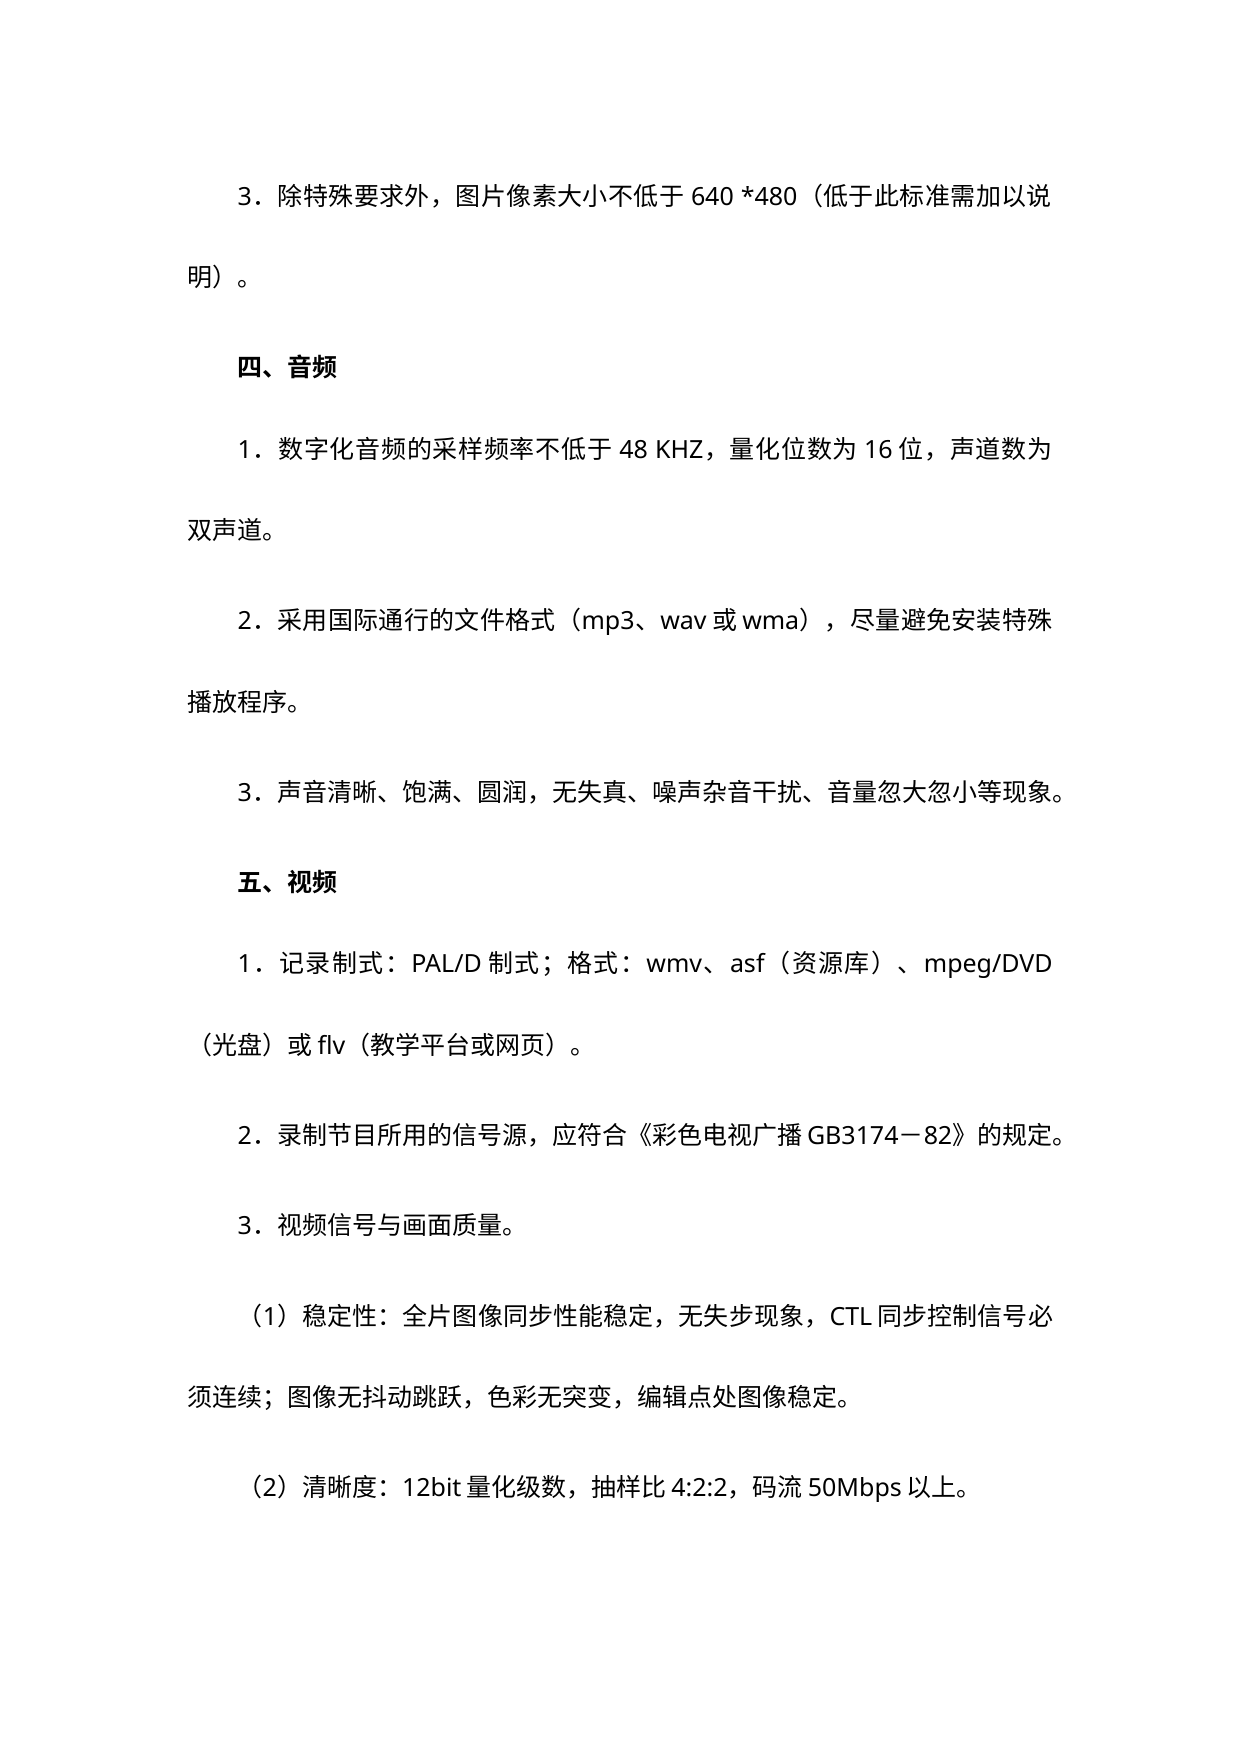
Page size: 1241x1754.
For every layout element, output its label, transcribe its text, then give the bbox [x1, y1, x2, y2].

text （2）清晰度：12bit量化级数，抽样比4:2:2，码流50Mbps以上。 [187, 1453, 1053, 1518]
text 1．记录制式：PAL/D制式；格式：wmv、asf（资源库）、mpeg/DVD（光盘）或flv（教学平台或网页）。 [187, 929, 1053, 1076]
text 2．采用国际通行的文件格式（mp3、wav或wma），尽量避免安装特殊播放程序。 [187, 586, 1053, 733]
text 2．录制节目所用的信号源，应符合《彩色电视广播GB3174－82》的规定。 [187, 1101, 1053, 1166]
text 3．视频信号与画面质量。 [187, 1191, 1053, 1256]
text 四、音频 [187, 333, 1053, 398]
text 五、视频 [187, 848, 1053, 913]
text 1．数字化音频的采样频率不低于48 KHZ，量化位数为16位，声道数为双声道。 [187, 415, 1053, 561]
text （1）稳定性：全片图像同步性能稳定，无失步现象，CTL同步控制信号必须连续；图像无抖动跳跃，色彩无突变，编辑点处图像稳定。 [187, 1282, 1053, 1428]
text 3．除特殊要求外，图片像素大小不低于640 *480（低于此标准需加以说明）。 [187, 162, 1053, 308]
text 3．声音清晰、饱满、圆润，无失真、噪声杂音干扰、音量忽大忽小等现象。 [187, 758, 1053, 823]
